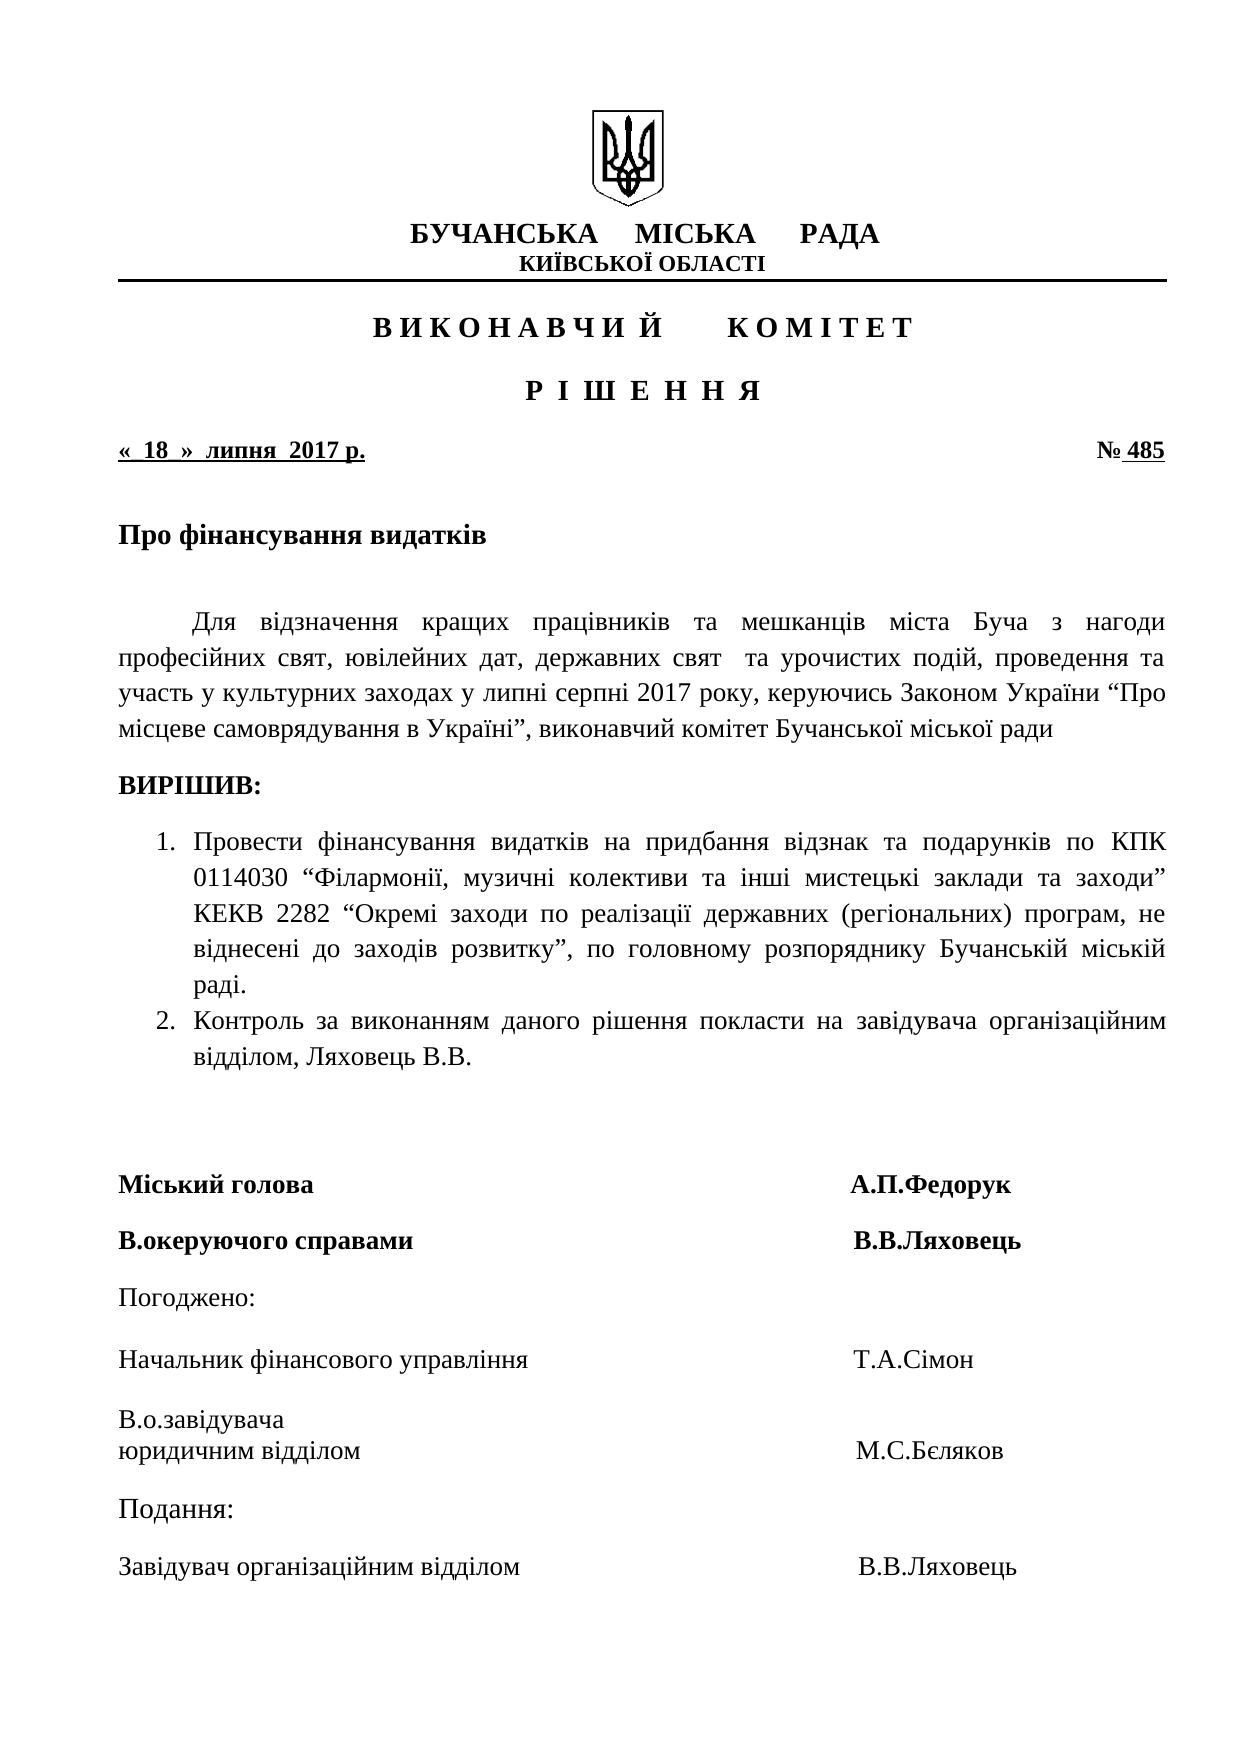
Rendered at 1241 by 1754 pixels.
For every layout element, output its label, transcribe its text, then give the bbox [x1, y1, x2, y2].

text «_18_» липня 2017 р. № 485 [118, 435, 1167, 464]
text Погоджено: [118, 1281, 1167, 1312]
text Про фінансування видатків [118, 517, 1167, 550]
text Міський голова А.П.Федорук [118, 1168, 1167, 1199]
text В.океруючого справами В.В.Ляховець [118, 1224, 1167, 1255]
text В И К О Н А В Ч И Й К О М І Т Е Т [118, 311, 1167, 344]
text Завідувач організаційним відділом В.В.Ляховець [118, 1550, 1167, 1581]
text юридичним відділом М.С.Бєляков [118, 1434, 1167, 1465]
text ПРОЕКТ [118, 105, 1167, 217]
text БУЧАНСЬКА МІСЬКА РАДА [123, 217, 1167, 250]
list Контроль за виконанням даного рішення покласти на завідувача організаційним відділом, Ляховець В.В. [156, 1004, 1167, 1071]
text КИЇВСЬКОЇ ОБЛАСТІ [118, 250, 1167, 279]
list Провести фінансування видатків на придбання відзнак та подарунків по КПК 0114030 “Філармонії, музичні колективи та інші мистецькі заклади та заходи” КЕКВ 2282 “Окремі заходи по реалізації державних (регіональних) програм, не віднесені до заходів розвитку”, по головному розпоряднику Бучанській міській раді. [156, 825, 1167, 999]
text Р І Ш Е Н Н Я [118, 373, 1167, 406]
text Начальник фінансового управління Т.А.Сімон [118, 1343, 1167, 1374]
text ВИРІШИВ: [118, 769, 1167, 800]
text Для відзначення кращих працівників та мешканців міста Буча з нагоди професійних свят, ювілейних дат, державних свят та урочистих подій, проведення та участь у культурних заходах у липні серпні 2017 року, керуючись Законом України “Про місцеве самоврядування в Україні”, виконавчий комітет Бучанської міської ради [118, 605, 1167, 743]
text В.о.завідувача [118, 1403, 1167, 1434]
text Подання: [118, 1491, 1167, 1524]
